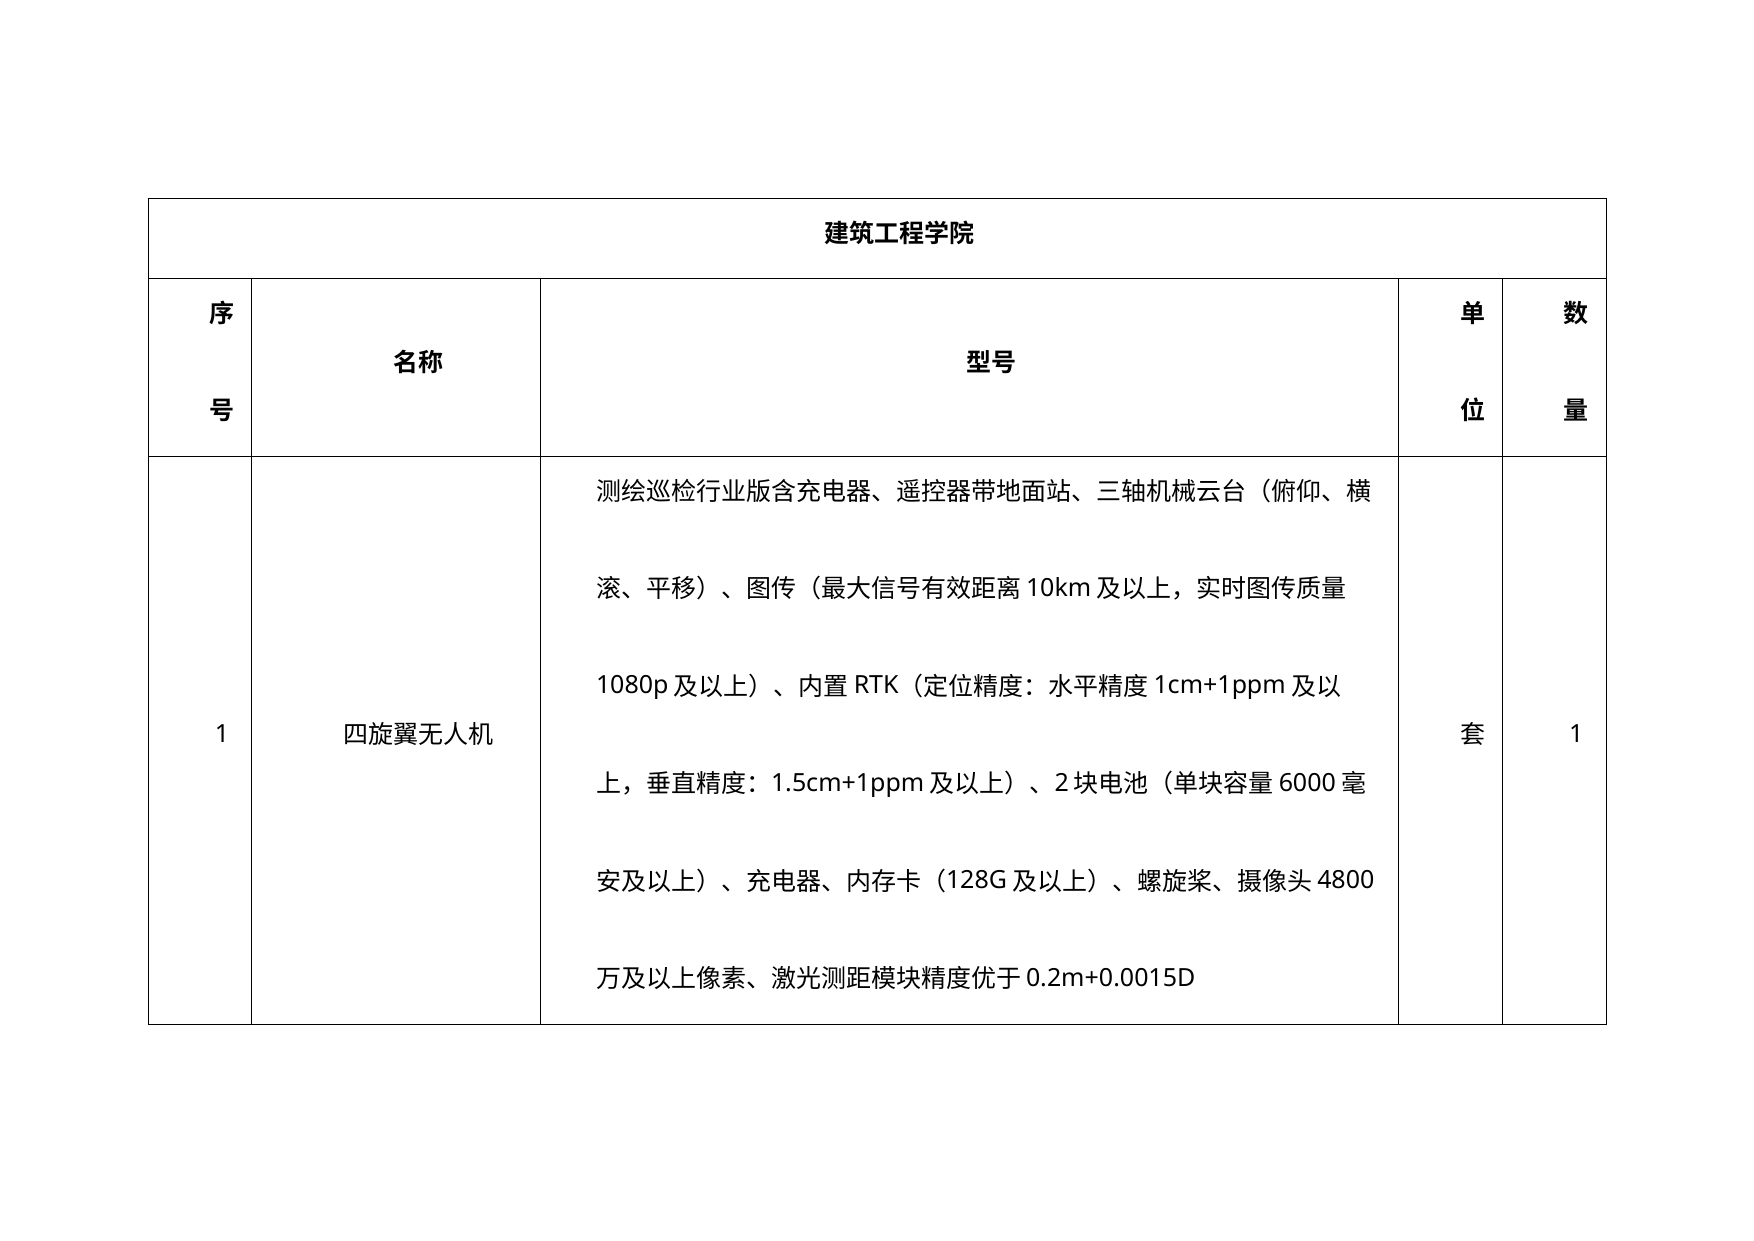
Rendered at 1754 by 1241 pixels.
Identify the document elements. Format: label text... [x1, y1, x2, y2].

table_cell 单位 [1399, 279, 1502, 456]
table_cell 套 [1399, 457, 1502, 1023]
table_cell 型号 [541, 279, 1398, 456]
table_cell 序号 [149, 279, 251, 456]
table_header 建筑工程学院 [149, 199, 1606, 278]
table_cell 四旋翼无人机 [252, 457, 540, 1023]
table_cell 数量 [1503, 279, 1606, 456]
table_cell 测绘巡检行业版含充电器、遥控器带地面站、三轴机械云台（俯仰、横滚、平移）、图传（最大信号有效距离10km及以上，实时图传质量1080p及以上）、内置RTK（定位精度：水平精度1cm+1ppm及以上，垂直精度：1.5cm+1ppm及以上）、2块电池（单块容量6000毫安及以上）、充电器、内存卡（128G及以上）、螺旋桨、摄像头4800万及以上像素、激光测距模块精度优于0.2m+0.0015D [541, 457, 1398, 1023]
table_cell 1 [1503, 457, 1606, 1023]
table_cell 1 [149, 457, 251, 1023]
table_cell 名称 [252, 279, 540, 456]
